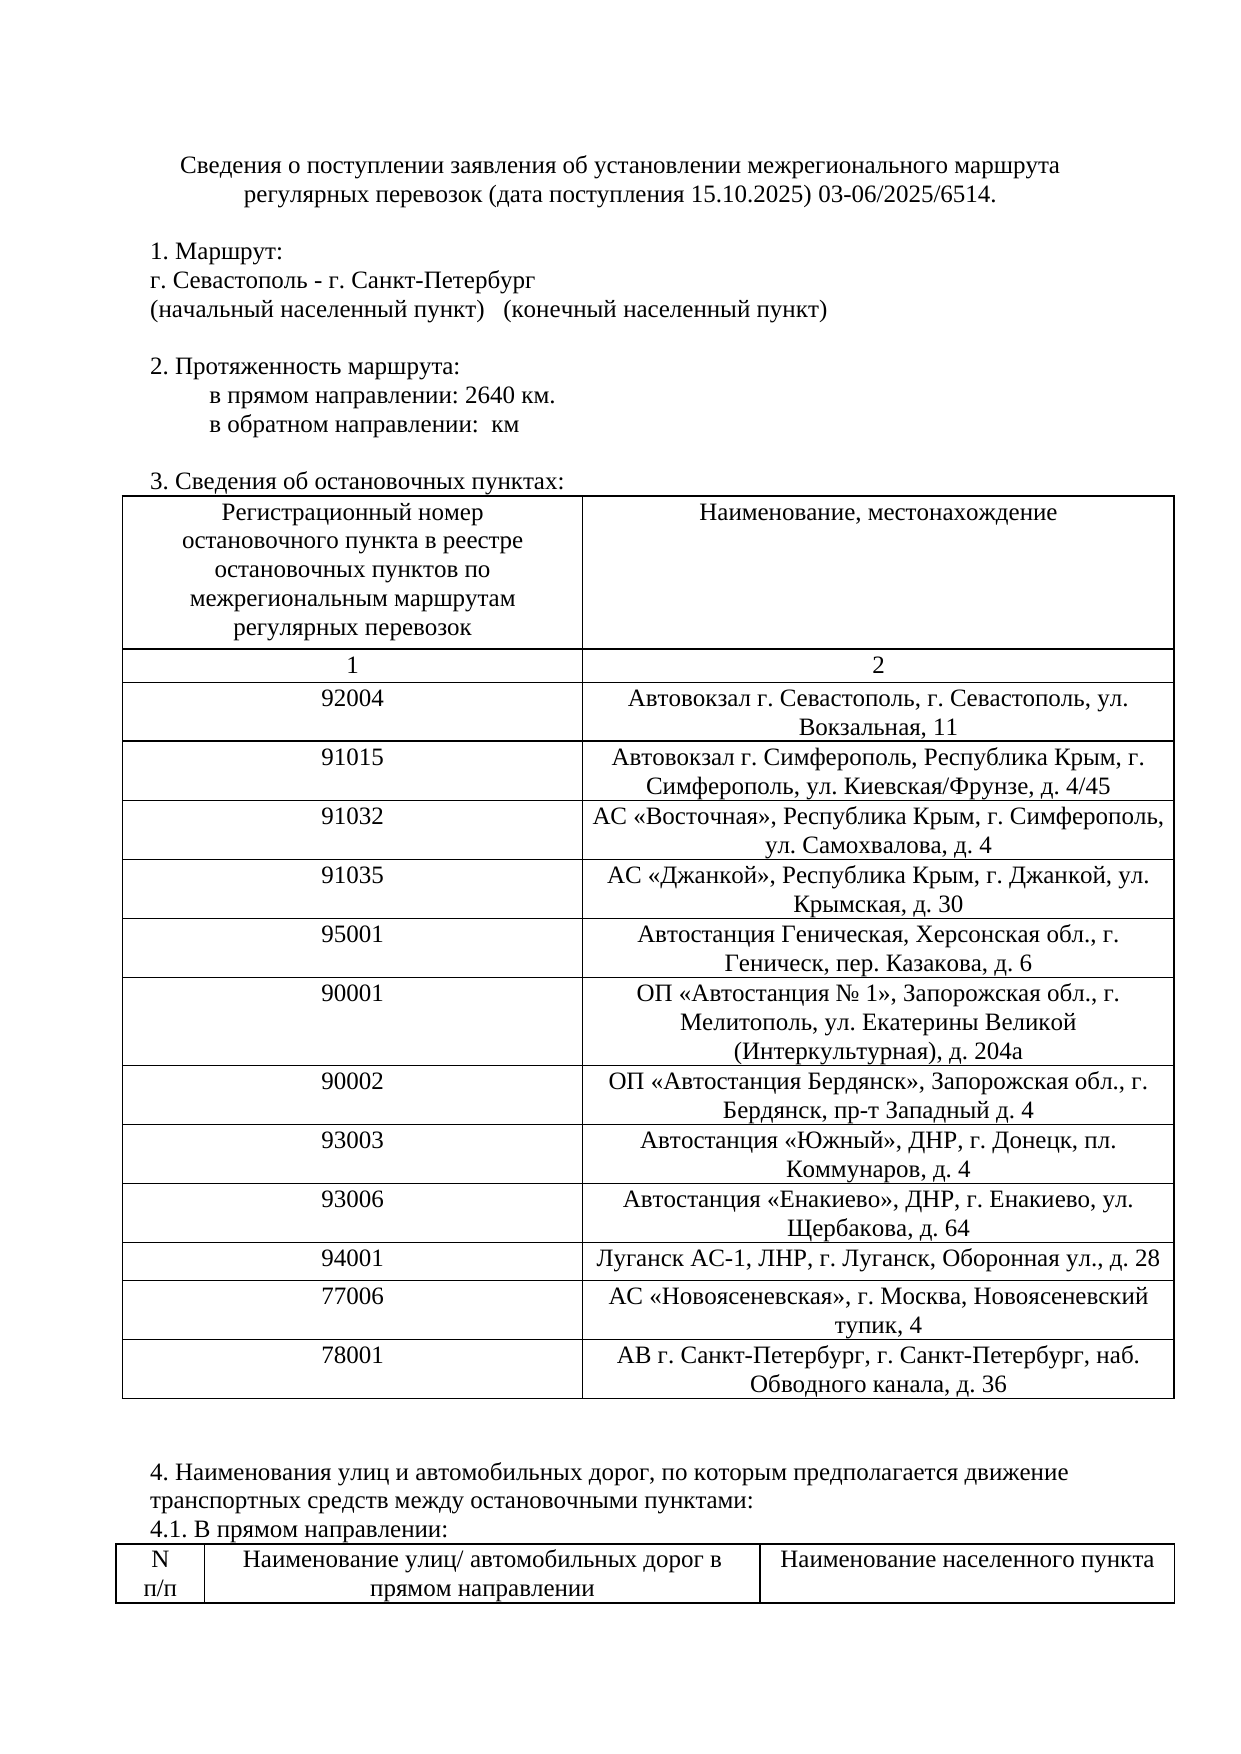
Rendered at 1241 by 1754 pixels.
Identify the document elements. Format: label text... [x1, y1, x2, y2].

table_cell 91035 [123, 860, 582, 918]
text 4.1. В прямом направлении: [150, 1514, 1090, 1543]
table_header Наименование улиц/ автомобильных дорог в прямом направлении [205, 1545, 759, 1602]
table_header Наименование, местонахождение [583, 497, 1173, 648]
text (начальный населенный пункт) (конечный населенный пункт) [150, 294, 1090, 322]
text в прямом направлении: 2640 км. [150, 380, 1090, 409]
table_header Наименование населенного пункта [761, 1545, 1174, 1602]
table_cell ОП «Автостанция № 1», Запорожская обл., г. Мелитополь, ул. Екатерины Великой (Интеркультурная), д. 204а [583, 978, 1173, 1064]
table_cell 78001 [123, 1340, 582, 1398]
table_cell АС «Джанкой», Республика Крым, г. Джанкой, ул. Крымская, д. 30 [583, 860, 1173, 918]
table_cell Автостанция Геническая, Херсонская обл., г. Геническ, пер. Казакова, д. 6 [583, 919, 1173, 977]
table_cell 2 [583, 650, 1173, 681]
table_header Регистрационный номер остановочного пункта в реестре остановочных пунктов по межрегиональным маршрутам регулярных перевозок [123, 497, 582, 648]
table_cell 90002 [123, 1066, 582, 1123]
text 1. Маршрут: [150, 236, 1090, 265]
table_header N п/п [117, 1545, 204, 1602]
table_cell 91032 [123, 801, 582, 858]
text г. Севастополь - г. Санкт-Петербург [150, 265, 1090, 294]
text в обратном направлении: км [150, 409, 1090, 437]
table_cell АВ г. Санкт-Петербург, г. Санкт-Петербург, наб. Обводного канала, д. 36 [583, 1340, 1173, 1398]
table_cell Автостанция «Южный», ДНР, г. Донецк, пл. Коммунаров, д. 4 [583, 1125, 1173, 1183]
table_cell 1 [123, 650, 582, 681]
text 2. Протяженность маршрута: [150, 351, 1090, 380]
table_cell Автовокзал г. Севастополь, г. Севастополь, ул. Вокзальная, 11 [583, 683, 1173, 740]
table_cell 94001 [123, 1243, 582, 1279]
table_cell 77006 [123, 1281, 582, 1339]
table_cell 92004 [123, 683, 582, 740]
table_cell 90001 [123, 978, 582, 1064]
table_cell Автостанция «Енакиево», ДНР, г. Енакиево, ул. Щербакова, д. 64 [583, 1184, 1173, 1242]
text Сведения о поступлении заявления об установлении межрегионального маршрута регулярных перевозок (дата поступления 15.10.2025) 03-06/2025/6514. [150, 150, 1090, 207]
text 4. Наименования улиц и автомобильных дорог, по которым предполагается движение транспортных средств между остановочными пунктами: [150, 1457, 1090, 1514]
table_cell 95001 [123, 919, 582, 977]
table_cell 93006 [123, 1184, 582, 1242]
table_cell ОП «Автостанция Бердянск», Запорожская обл., г. Бердянск, пр-т Западный д. 4 [583, 1066, 1173, 1123]
table_cell АС «Новоясеневская», г. Москва, Новоясеневский тупик, 4 [583, 1281, 1173, 1339]
table_cell Автовокзал г. Симферополь, Республика Крым, г. Симферополь, ул. Киевская/Фрунзе, д. 4/45 [583, 742, 1173, 799]
text 3. Сведения об остановочных пунктах: [150, 466, 1090, 495]
table_cell 91015 [123, 742, 582, 799]
table_cell 93003 [123, 1125, 582, 1183]
table_cell АС «Восточная», Республика Крым, г. Симферополь, ул. Самохвалова, д. 4 [583, 801, 1173, 858]
table_cell Луганск АС-1, ЛНР, г. Луганск, Оборонная ул., д. 28 [583, 1243, 1173, 1279]
